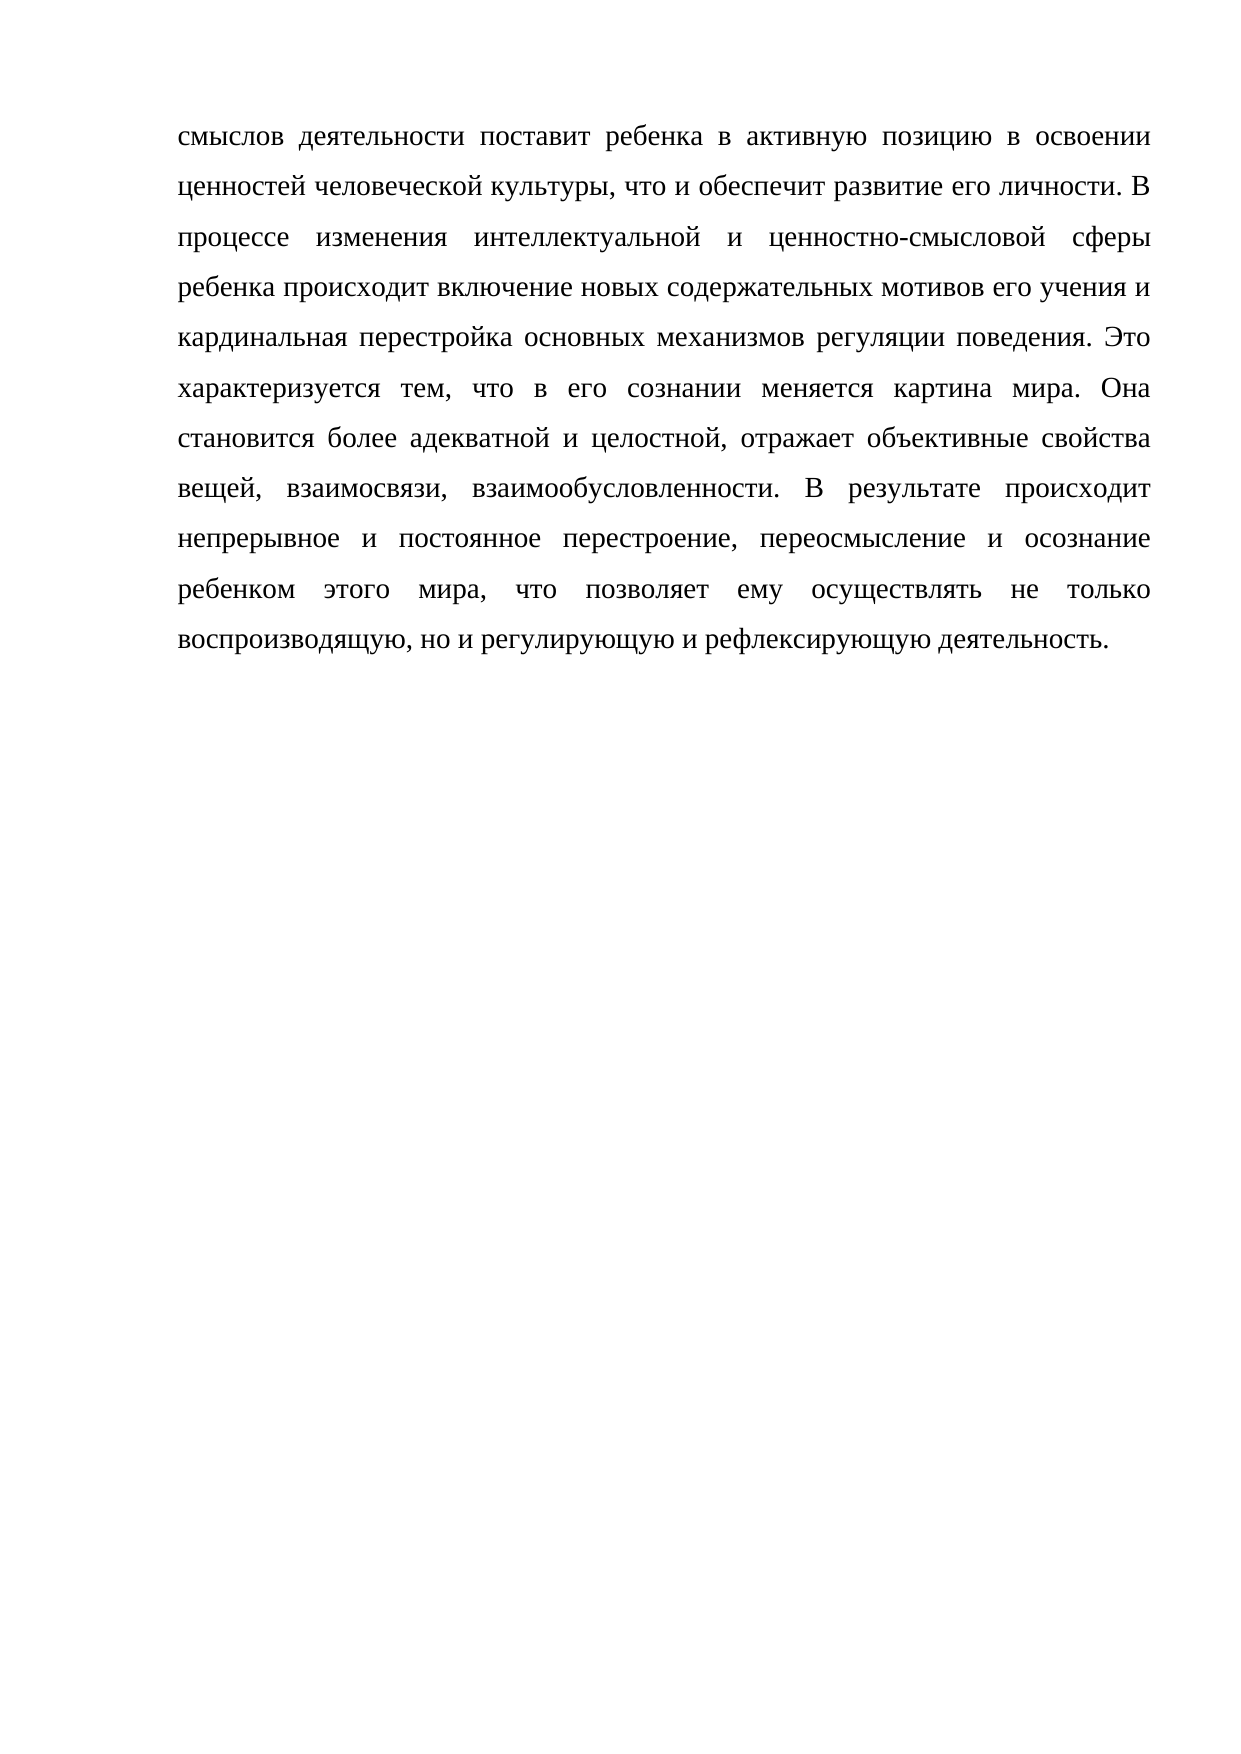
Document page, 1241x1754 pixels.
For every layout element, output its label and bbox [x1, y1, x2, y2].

text [177, 118, 1152, 655]
